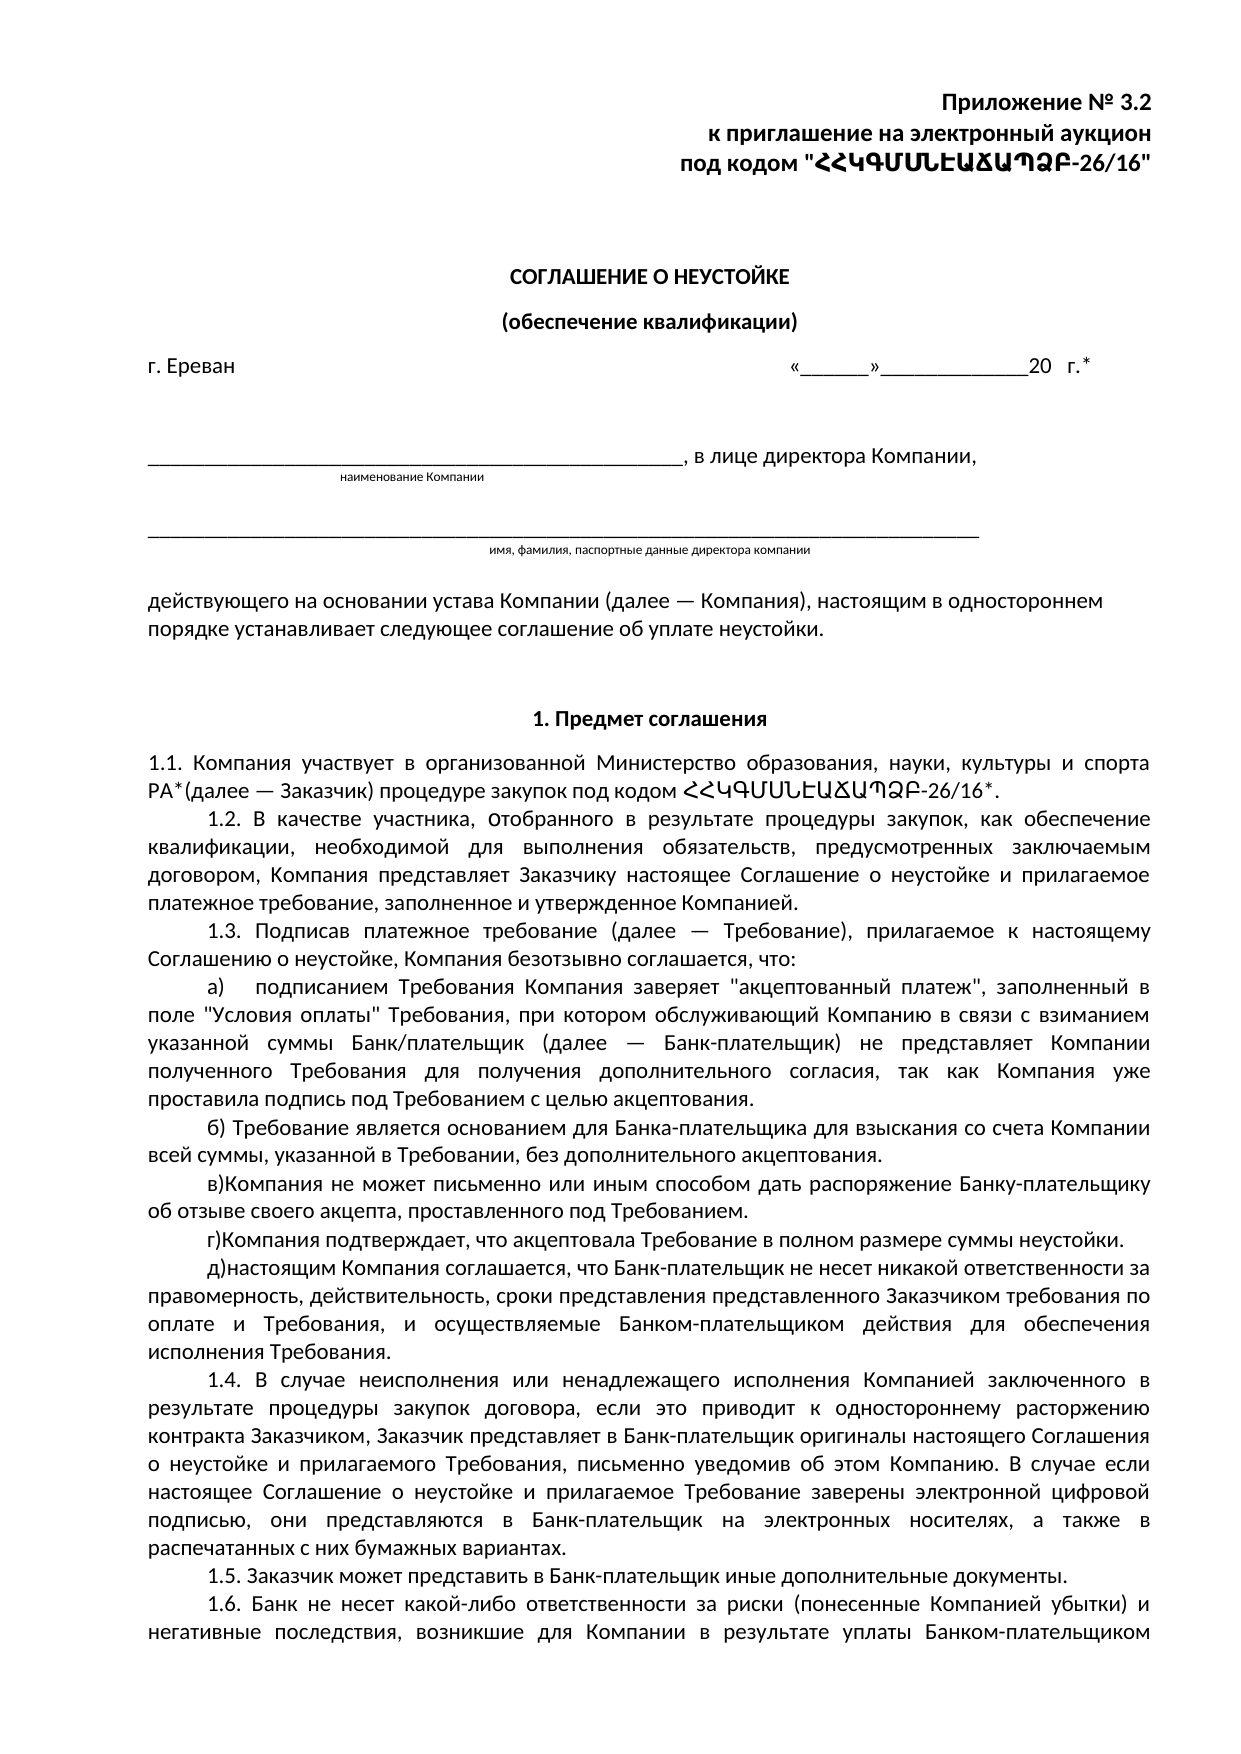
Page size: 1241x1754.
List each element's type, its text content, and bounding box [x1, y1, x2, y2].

text 1.1. Компания участвует в организованной Министерство образования, науки, культуры и спорта РА*(далее — Заказчик) процедуре закупок под кодом ՀՀԿԳՄՍՆԷԱՃԱՊՁԲ-26/16*. [148, 748, 1152, 804]
text 1.5. Заказчик может представить в Банк-плательщик иные дополнительные документы. [148, 1561, 1152, 1589]
table_header г. Ереван [136, 351, 635, 396]
text г)Компания подтверждает, что акцептовала Требование в полном размере суммы неустойки. [148, 1225, 1152, 1253]
text наименование Компании [340, 469, 1152, 497]
text Приложение № 3.2 [148, 86, 1152, 117]
text порядке устанавливает следующее соглашение об уплате неустойки. [148, 614, 1152, 642]
text _______________________________________________, в лице директора Компании, [148, 441, 1152, 469]
text 1.3. Подписав платежное требование (далее — Требование), прилагаемое к настоящему Соглашению о неустойке, Компания безотзывно соглашается, что: [148, 916, 1152, 972]
text а) подписанием Требования Компания заверяет "акцептованный платеж", заполненный в поле "Условия оплаты" Требования, при котором обслуживающий Компанию в связи с взиманием указанной суммы Банк/плательщик (далее — Банк-плательщик) не представляет Компании полученного Требования для получения дополнительного согласия, так как Компания уже проставила подпись под Требованием с целью акцептования. [148, 972, 1152, 1113]
text к приглашение на электронный аукцион [177, 117, 1152, 147]
text (обеспечение квалификации) [148, 307, 1152, 335]
text действующего на основании устава Компании (далее — Компания), настоящим в одностороннем [148, 586, 1152, 614]
text под кодом "ՀՀԿԳՄՍՆԷԱՃԱՊՁԲ-26/16" [177, 147, 1152, 178]
text 1. Предмет соглашения [148, 704, 1152, 732]
text _________________________________________________________________________ [148, 513, 1152, 542]
table_header «______»_____________20 г.* [635, 351, 1104, 396]
text 1.4. В случае неисполнения или ненадлежащего исполнения Компанией заключенного в результате процедуры закупок договора, если это приводит к одностороннему расторжению контракта Заказчиком, Заказчик представляет в Банк-плательщик оригиналы настоящего Соглашения о неустойке и прилагаемого Требования, письменно уведомив об этом Компанию. В случае если настоящее Соглашение о неустойке и прилагаемое Требование заверены электронной цифровой подписью, они представляются в Банк-плательщик на электронных носителях, а также в распечатанных с них бумажных вариантах. [148, 1365, 1152, 1561]
text б) Требование является основанием для Банка-плательщика для взыскания со счета Компании всей суммы, указанной в Требовании, без дополнительного акцептования. [148, 1113, 1152, 1169]
text д)настоящим Компания соглашается, что Банк-плательщик не несет никакой ответственности за правомерность, действительность, сроки представления представленного Заказчиком требования по оплате и Требования, и осуществляемые Банком-плательщиком действия для обеспечения исполнения Требования. [148, 1253, 1152, 1365]
text имя, фамилия, паспортные данные директора компании [148, 542, 1152, 569]
text 1.2. В качестве участника, օтобранного в результате процедуры закупок, как обеспечение квалификации, необходимой для выполнения обязательств, предусмотренных заключаемым договором, Kомпания представляет Заказчику настоящее Соглашение о неустойке и прилагаемое платежное требование, заполненное и утвержденное Компанией. [148, 804, 1152, 916]
text в)Компания не может письменно или иным способом дать распоряжение Банку-плательщику об отзыве своего акцепта, проставленного под Требованием. [148, 1169, 1152, 1225]
text СОГЛАШЕНИЕ О НЕУСТОЙКЕ [148, 262, 1152, 290]
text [148, 1589, 1152, 1645]
